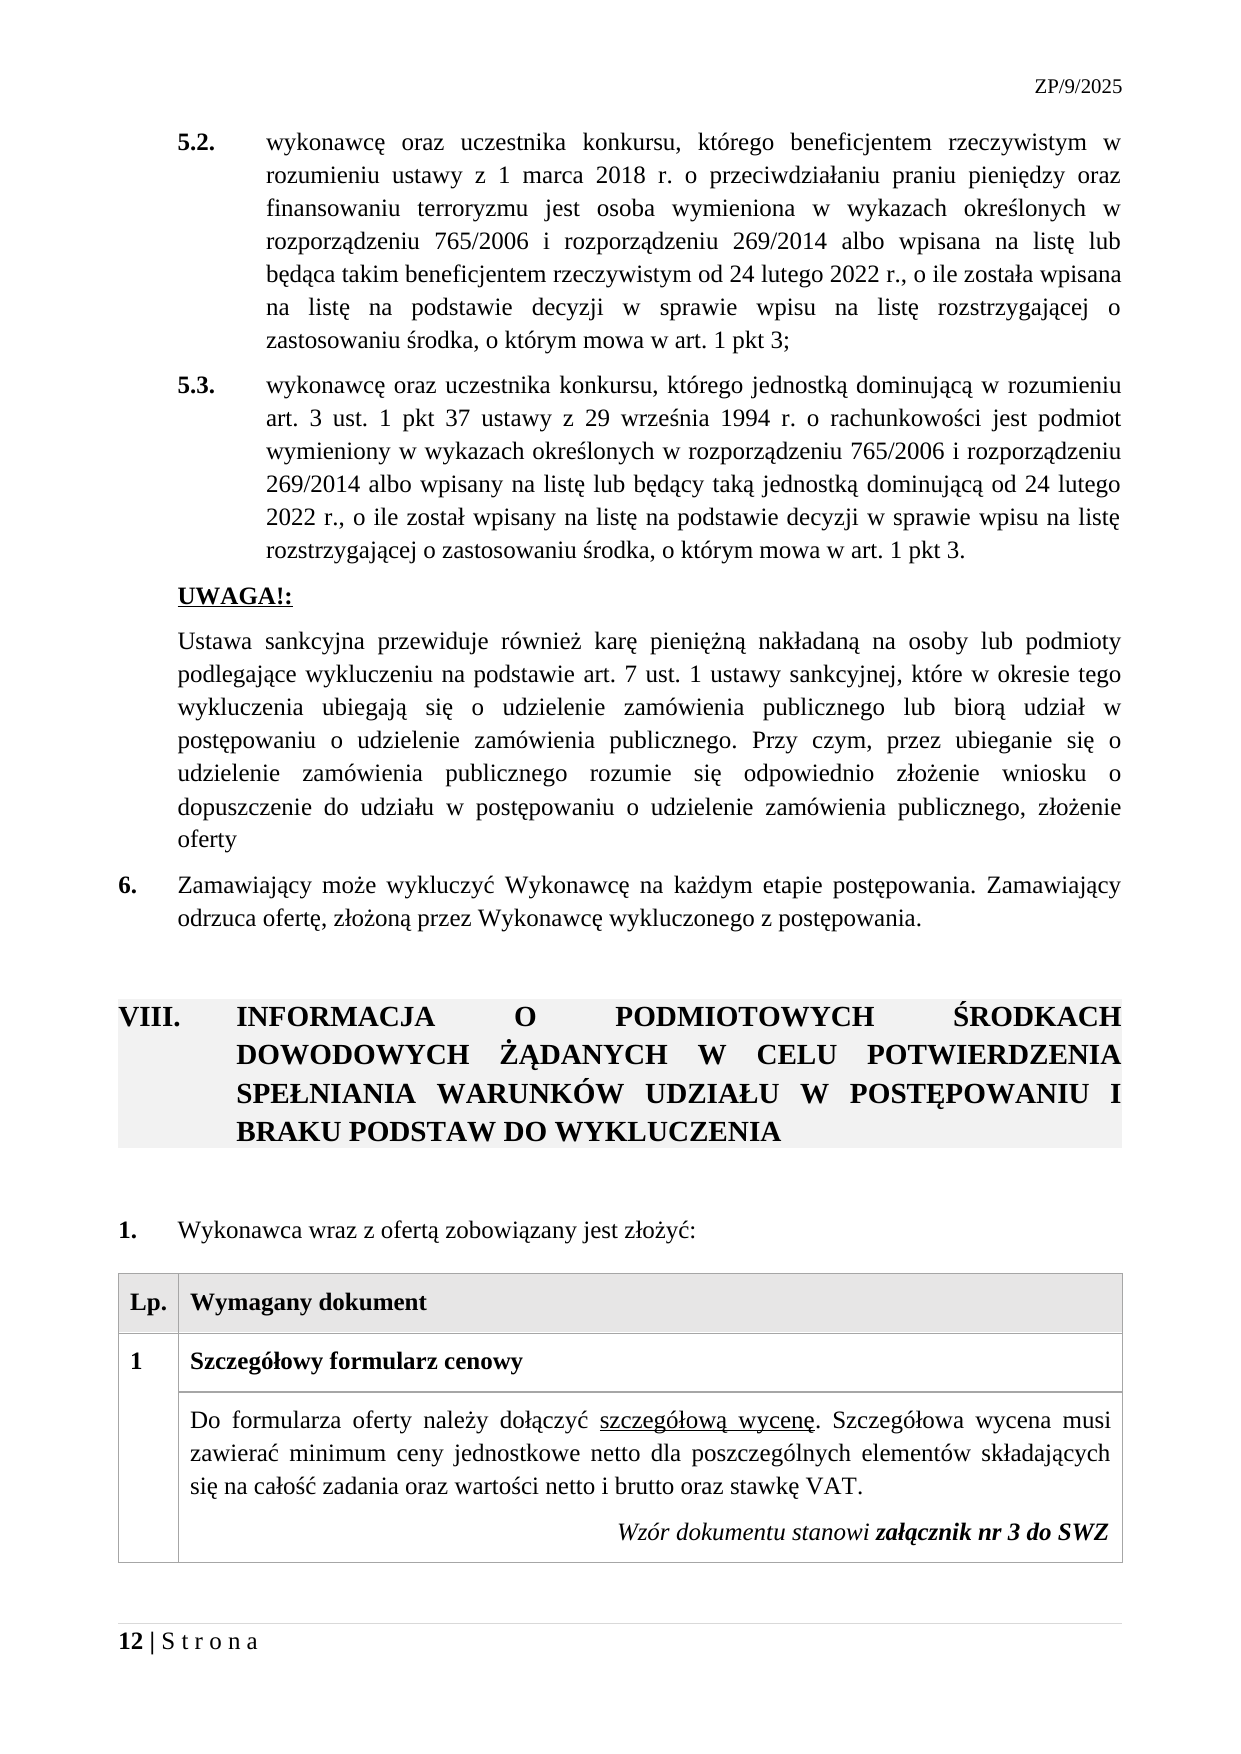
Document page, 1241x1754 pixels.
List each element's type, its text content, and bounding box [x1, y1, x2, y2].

list Ustawa sankcyjna przewiduje również karę pieniężną nakładaną na osoby lub podmioty podlegające wykluczeniu na podstawie art. 7 ust. 1 ustawy sankcyjnej, które w okresie tego wykluczenia ubiegają się o udzielenie zamówienia publicznego lub biorą udział w postępowaniu o udzielenie zamówienia publicznego. Przy czym, przez ubieganie się o udzielenie zamówienia publicznego rozumie się odpowiednio złożenie wniosku o dopuszczenie do udziału w postępowaniu o udzielenie zamówienia publicznego, złożenie oferty [177, 626, 1122, 853]
list Zamawiający może wykluczyć Wykonawcę na każdym etapie postępowania. Zamawiający odrzuca ofertę, złożoną przez Wykonawcę wykluczonego z postępowania. [118, 870, 1122, 932]
subtitle INFORMACJA O PODMIOTOWYCH ŚRODKACH DOWODOWYCH ŻĄDANYCH W CELU POTWIERDZENIA SPEŁNIANIA WARUNKÓW UDZIAŁU W POSTĘPOWANIU I BRAKU PODSTAW DO WYKLUCZENIA [118, 999, 1122, 1148]
list Wykonawca wraz z ofertą zobowiązany jest złożyć: [118, 1215, 1122, 1244]
table_cell Szczegółowy formularz cenowy [179, 1334, 1122, 1391]
list wykonawcę oraz uczestnika konkursu, którego beneficjentem rzeczywistym w rozumieniu ustawy z 1 marca 2018 r. o przeciwdziałaniu praniu pieniędzy oraz finansowaniu terroryzmu jest osoba wymieniona w wykazach określonych w rozporządzeniu 765/2006 i rozporządzeniu 269/2014 albo wpisana na listę lub będąca takim beneficjentem rzeczywistym od 24 lutego 2022 r., o ile została wpisana na listę na podstawie decyzji w sprawie wpisu na listę rozstrzygającej o zastosowaniu środka, o którym mowa w art. 1 pkt 3; [177, 127, 1122, 353]
list UWAGA!: [177, 581, 1122, 610]
table_cell 1 [119, 1334, 178, 1562]
table_header Wymagany dokument [179, 1274, 1122, 1332]
list wykonawcę oraz uczestnika konkursu, którego jednostką dominującą w rozumieniu art. 3 ust. 1 pkt 37 ustawy z 29 września 1994 r. o rachunkowości jest podmiot wymieniony w wykazach określonych w rozporządzeniu 765/2006 i rozporządzeniu 269/2014 albo wpisany na listę lub będący taką jednostką dominującą od 24 lutego 2022 r., o ile został wpisany na listę na podstawie decyzji w sprawie wpisu na listę rozstrzygającej o zastosowaniu środka, o którym mowa w art. 1 pkt 3. [177, 370, 1122, 564]
table_header Lp. [119, 1274, 178, 1332]
table_cell Do formularza oferty należy dołączyć szczegółową wycenę. Szczegółowa wycena musi zawierać minimum ceny jednostkowe netto dla poszczególnych elementów składających się na całość zadania oraz wartości netto i brutto oraz stawkę VAT. Wzór dokumentu stanowi załącznik nr 3 do SWZ [179, 1393, 1122, 1562]
